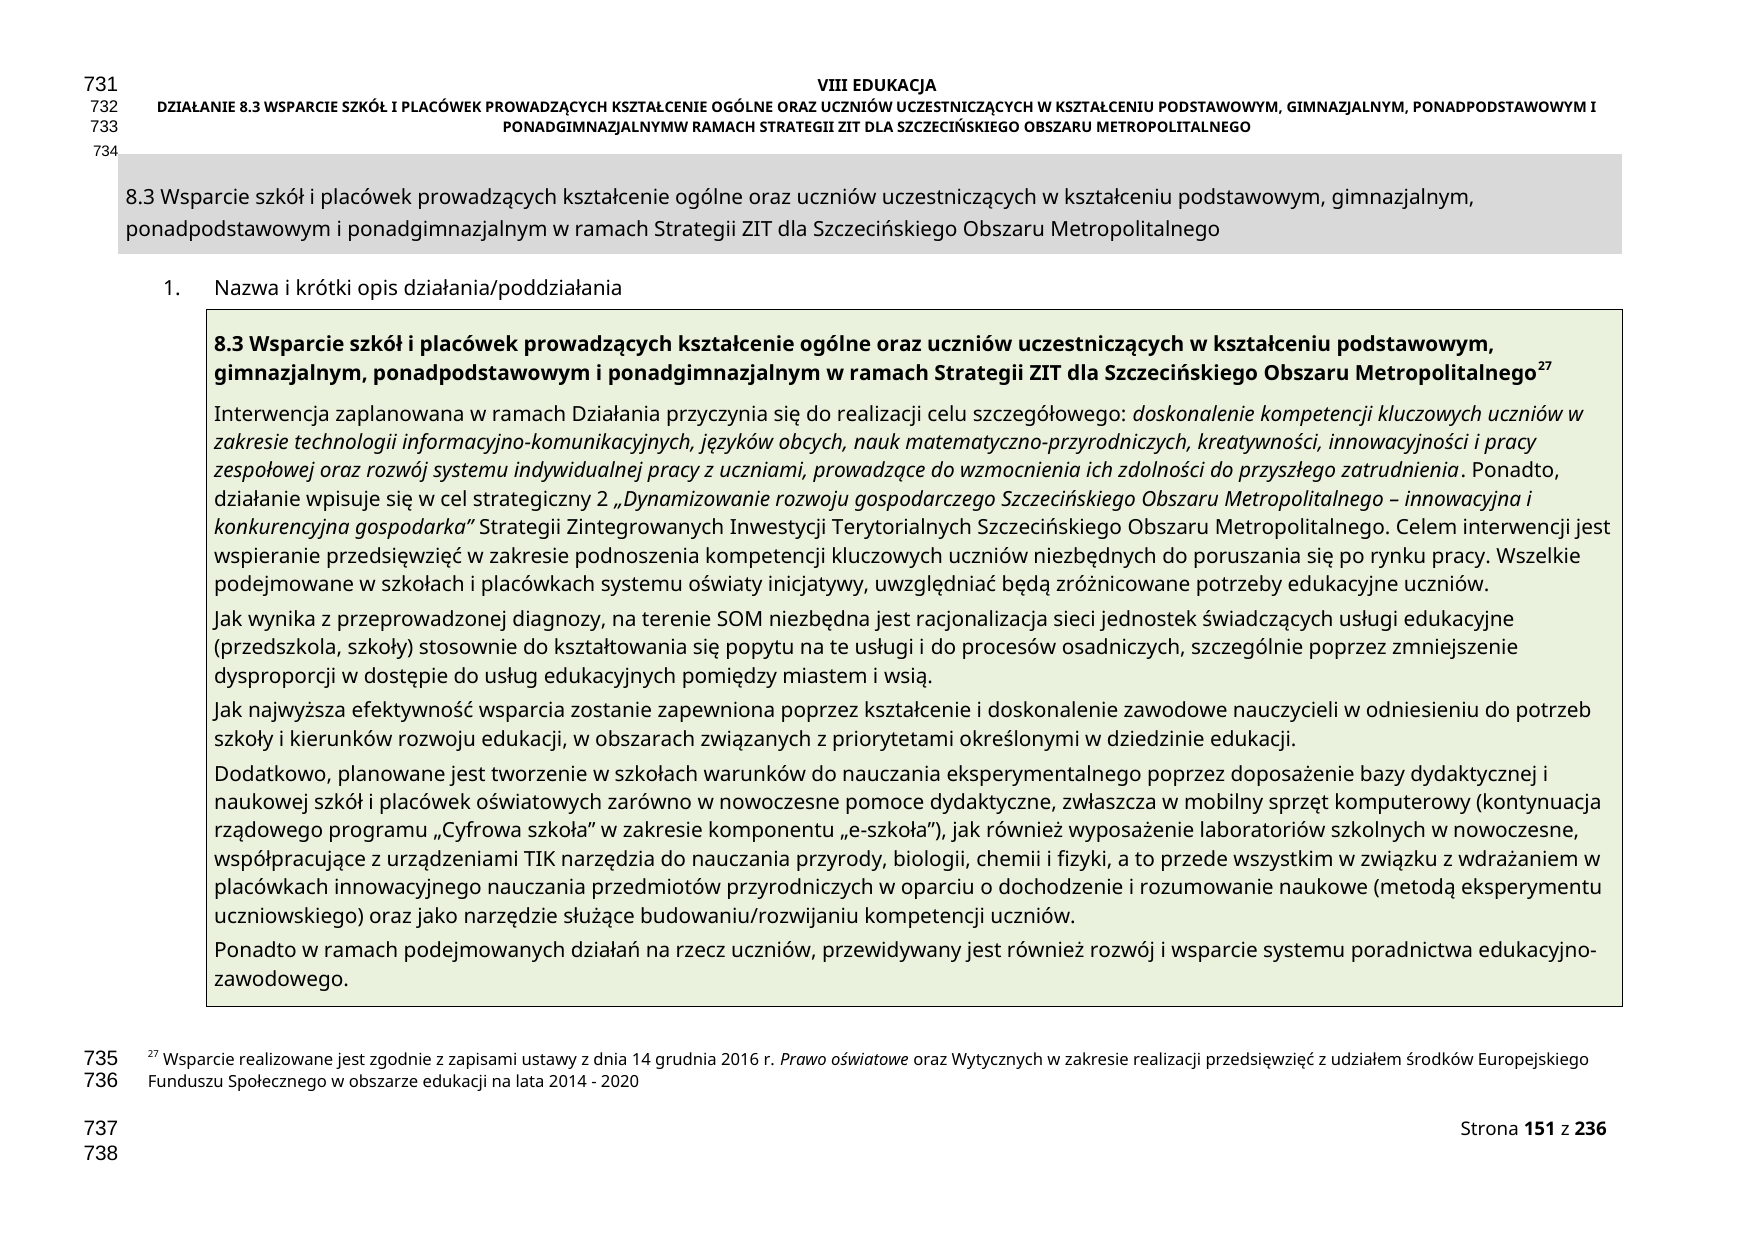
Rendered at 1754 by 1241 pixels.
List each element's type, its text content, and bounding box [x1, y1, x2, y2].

table_cell Nazwa i krótki opis działania/poddziałania [207, 254, 1622, 309]
table_header 8.3 Wsparcie szkół i placówek prowadzących kształcenie ogólne oraz uczniów uczestniczących w kształceniu podstawowym, gimnazjalnym, ponadpodstawowym i ponadgimnazjalnym w ramach Strategii ZIT dla Szczecińskiego Obszaru Metropolitalnego [118, 154, 1622, 254]
table_cell 8.3 Wsparcie szkół i placówek prowadzących kształcenie ogólne oraz uczniów uczestniczących w kształceniu podstawowym, gimnazjalnym, ponadpodstawowym i ponadgimnazjalnym w ramach Strategii ZIT dla Szczecińskiego Obszaru Metropolitalnego Interwencja zaplanowana w ramach Działania przyczynia się do realizacji celu szczegółowego: doskonalenie kompetencji kluczowych uczniów w zakresie technologii informacyjno-komunikacyjnych, języków obcych, nauk matematyczno-przyrodniczych, kreatywności, innowacyjności i pracy zespołowej oraz rozwój systemu indywidualnej pracy z uczniami, prowadzące do wzmocnienia ich zdolności do przyszłego zatrudnienia. Ponadto, działanie wpisuje się w cel strategiczny 2 „Dynamizowanie rozwoju gospodarczego Szczecińskiego Obszaru Metropolitalnego – innowacyjna i konkurencyjna gospodarka” Strategii Zintegrowanych Inwestycji Terytorialnych Szczecińskiego Obszaru Metropolitalnego. Celem interwencji jest wspieranie przedsięwzięć w zakresie podnoszenia kompetencji kluczowych uczniów niezbędnych do poruszania się po rynku pracy. Wszelkie podejmowane w szkołach i placówkach systemu oświaty inicjatywy, uwzględniać będą zróżnicowane potrzeby edukacyjne uczniów. Jak wynika z przeprowadzonej diagnozy, na terenie SOM niezbędna jest racjonalizacja sieci jednostek świadczących usługi edukacyjne (przedszkola, szkoły) stosownie do kształtowania się popytu na te usługi i do procesów osadniczych, szczególnie poprzez zmniejszenie dysproporcji w dostępie do usług edukacyjnych pomiędzy miastem i wsią. Jak najwyższa efektywność wsparcia zostanie zapewniona poprzez kształcenie i doskonalenie zawodowe nauczycieli w odniesieniu do potrzeb szkoły i kierunków rozwoju edukacji, w obszarach związanych z priorytetami określonymi w dziedzinie edukacji. Dodatkowo, planowane jest tworzenie w szkołach warunków do nauczania eksperymentalnego poprzez doposażenie bazy dydaktycznej i naukowej szkół i placówek oświatowych zarówno w nowoczesne pomoce dydaktyczne, zwłaszcza w mobilny sprzęt komputerowy (kontynuacja rządowego programu „Cyfrowa szkoła” w zakresie komponentu „e-szkoła”), jak również wyposażenie laboratoriów szkolnych w nowoczesne, współpracujące z urządzeniami TIK narzędzia do nauczania przyrody, biologii, chemii i fizyki, a to przede wszystkim w związku z wdrażaniem w placówkach innowacyjnego nauczania przedmiotów przyrodniczych w oparciu o dochodzenie i rozumowanie naukowe (metodą eksperymentu uczniowskiego) oraz jako narzędzie służące budowaniu/rozwijaniu kompetencji uczniów. Ponadto w ramach podejmowanych działań na rzecz uczniów, przewidywany jest również rozwój i wsparcie systemu poradnictwa edukacyjno-zawodowego. [207, 310, 1622, 1006]
table_cell [118, 254, 207, 1006]
